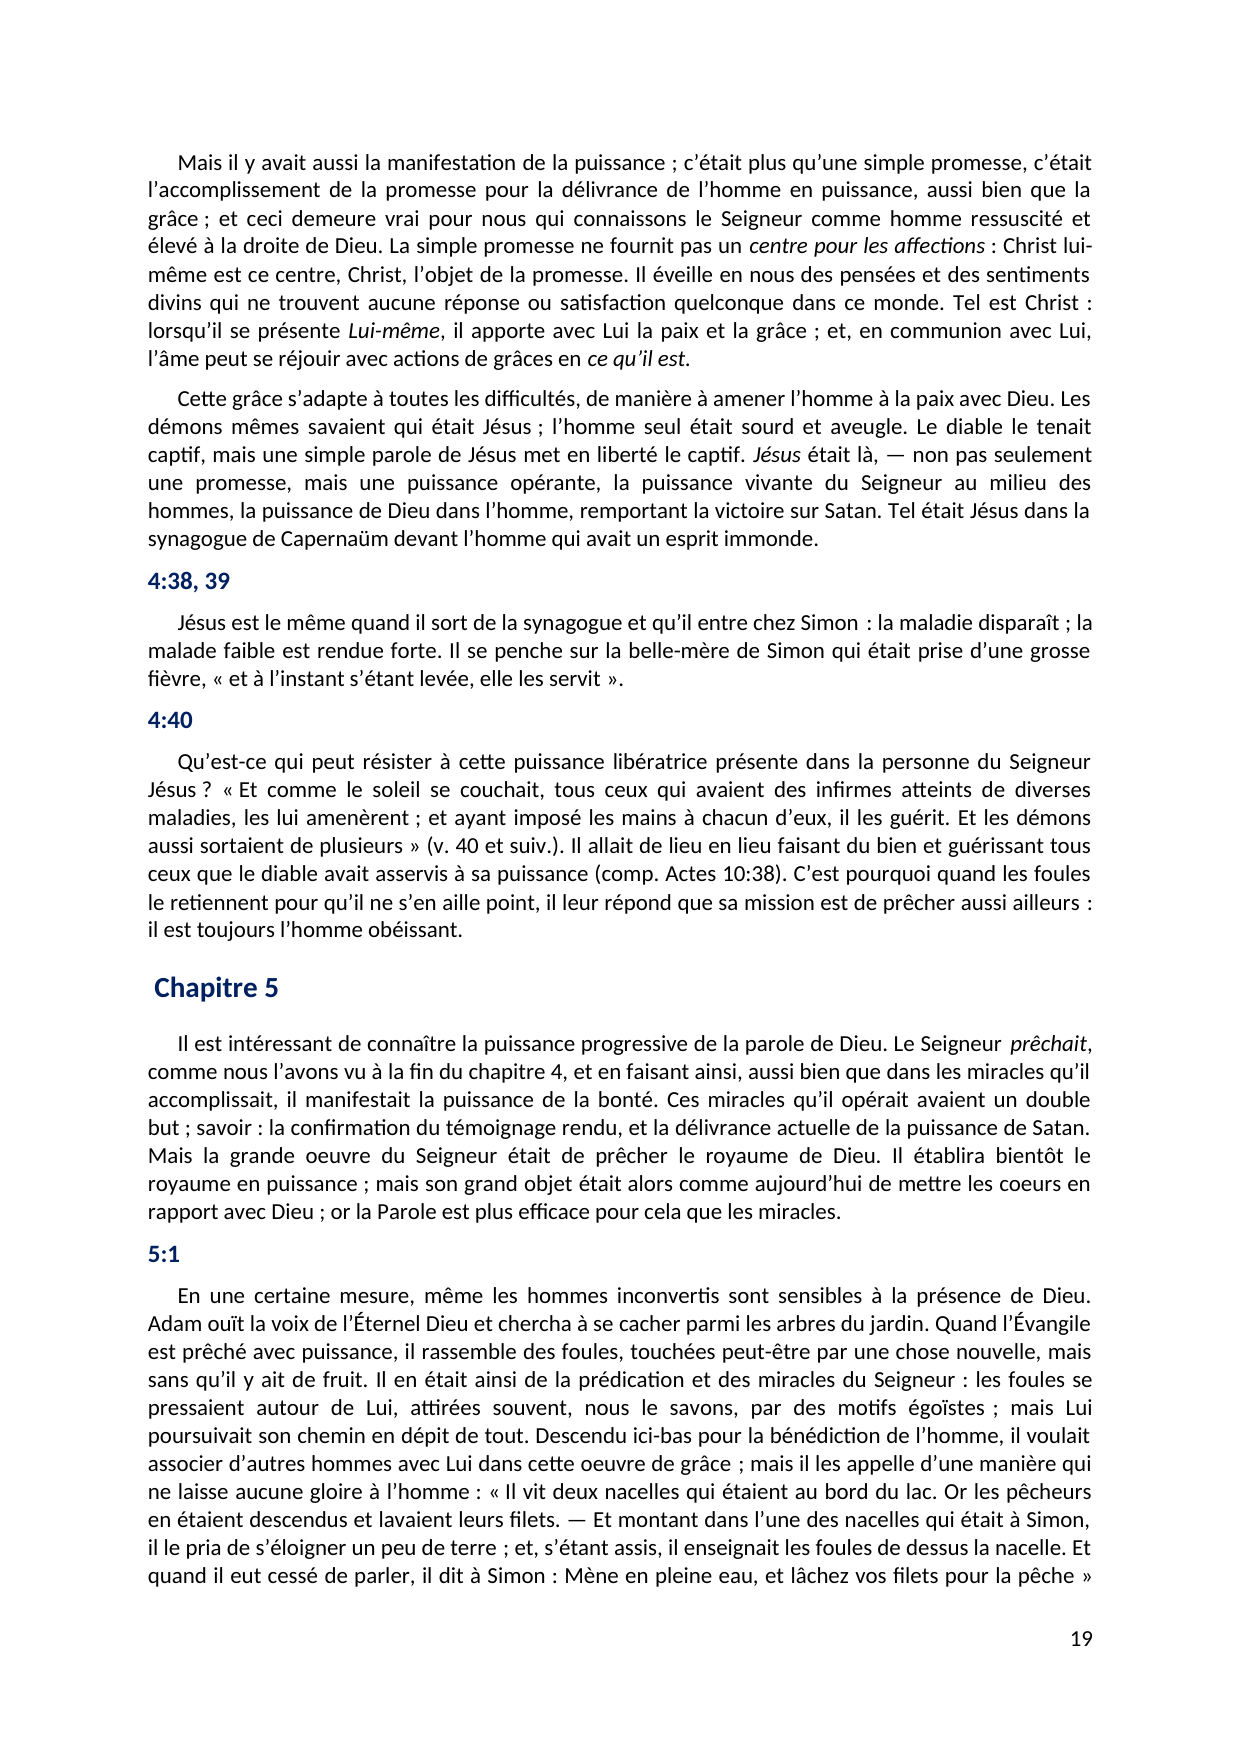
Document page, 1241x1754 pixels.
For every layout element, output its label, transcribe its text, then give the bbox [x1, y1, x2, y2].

subtitle 4:38, 39 [148, 565, 1093, 595]
text Jésus est le même quand il sort de la synagogue et qu’il entre chez Simon : la maladie disparaît ; la malade faible est rendue forte. Il se penche sur la belle-mère de Simon qui était prise d’une grosse fièvre, « et à l’instant s’étant levée, elle les servit ». [148, 608, 1093, 692]
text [148, 1281, 1093, 1589]
subtitle Chapitre 5 [148, 969, 1093, 1004]
text Il est intéressant de connaître la puissance progressive de la parole de Dieu. Le Seigneur prêchait, comme nous l’avons vu à la fin du chapitre 4, et en faisant ainsi, aussi bien que dans les miracles qu’il accomplissait, il manifestait la puissance de la bonté. Ces miracles qu’il opérait avaient un double but ; savoir : la confirmation du témoignage rendu, et la délivrance actuelle de la puissance de Satan. Mais la grande oeuvre du Seigneur était de prêcher le royaume de Dieu. Il établira bientôt le royaume en puissance ; mais son grand objet était alors comme aujourd’hui de mettre les coeurs en rapport avec Dieu ; or la Parole est plus efficace pour cela que les miracles. [148, 1029, 1093, 1225]
text Cette grâce s’adapte à toutes les difficultés, de manière à amener l’homme à la paix avec Dieu. Les démons mêmes savaient qui était Jésus ; l’homme seul était sourd et aveugle. Le diable le tenait captif, mais une simple parole de Jésus met en liberté le captif. Jésus était là, — non pas seulement une promesse, mais une puissance opérante, la puissance vivante du Seigneur au milieu des hommes, la puissance de Dieu dans l’homme, remportant la victoire sur Satan. Tel était Jésus dans la synagogue de Capernaüm devant l’homme qui avait un esprit immonde. [148, 384, 1093, 552]
text Qu’est-ce qui peut résister à cette puissance libératrice présente dans la personne du Seigneur Jésus ? « Et comme le soleil se couchait, tous ceux qui avaient des infirmes atteints de diverses maladies, les lui amenèrent ; et ayant imposé les mains à chacun d’eux, il les guérit. Et les démons aussi sortaient de plusieurs » (v. 40 et suiv.). Il allait de lieu en lieu faisant du bien et guérissant tous ceux que le diable avait asservis à sa puissance (comp. Actes 10:38). C’est pourquoi quand les foules le retiennent pour qu’il ne s’en aille point, il leur répond que sa mission est de prêcher aussi ailleurs : il est toujours l’homme obéissant. [148, 747, 1093, 944]
subtitle 4:40 [148, 704, 1093, 735]
subtitle 5:1 [148, 1238, 1093, 1268]
text Mais il y avait aussi la manifestation de la puissance ; c’était plus qu’une simple promesse, c’était l’accomplissement de la promesse pour la délivrance de l’homme en puissance, aussi bien que la grâce ; et ceci demeure vrai pour nous qui connaissons le Seigneur comme homme ressuscité et élevé à la droite de Dieu. La simple promesse ne fournit pas un centre pour les affections : Christ lui-même est ce centre, Christ, l’objet de la promesse. Il éveille en nous des pensées et des sentiments divins qui ne trouvent aucune réponse ou satisfaction quelconque dans ce monde. Tel est Christ : lorsqu’il se présente Lui-même, il apporte avec Lui la paix et la grâce ; et, en communion avec Lui, l’âme peut se réjouir avec actions de grâces en ce qu’il est. [148, 148, 1093, 372]
